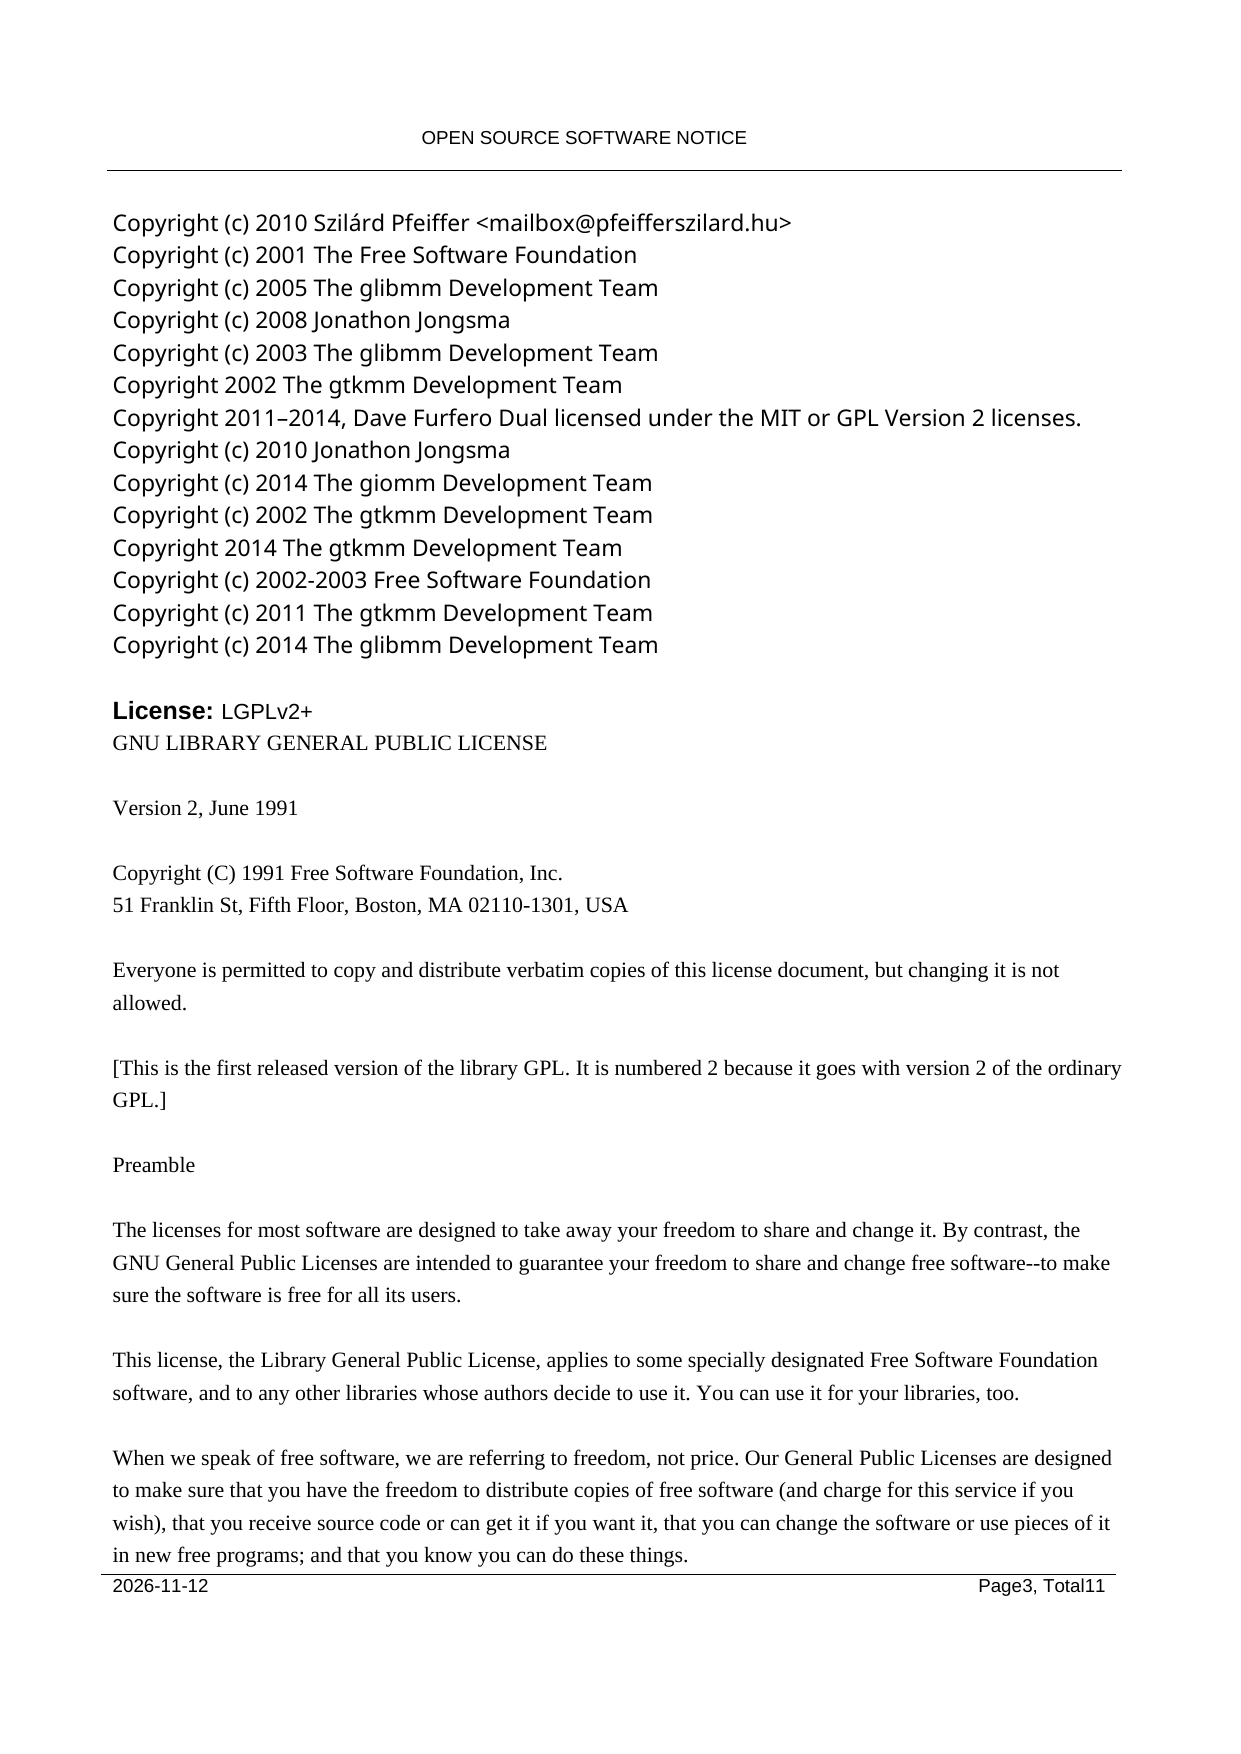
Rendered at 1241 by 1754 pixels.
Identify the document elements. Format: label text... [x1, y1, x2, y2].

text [112, 726, 1128, 1571]
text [112, 206, 1128, 694]
text License: LGPLv2+ [112, 694, 1128, 726]
